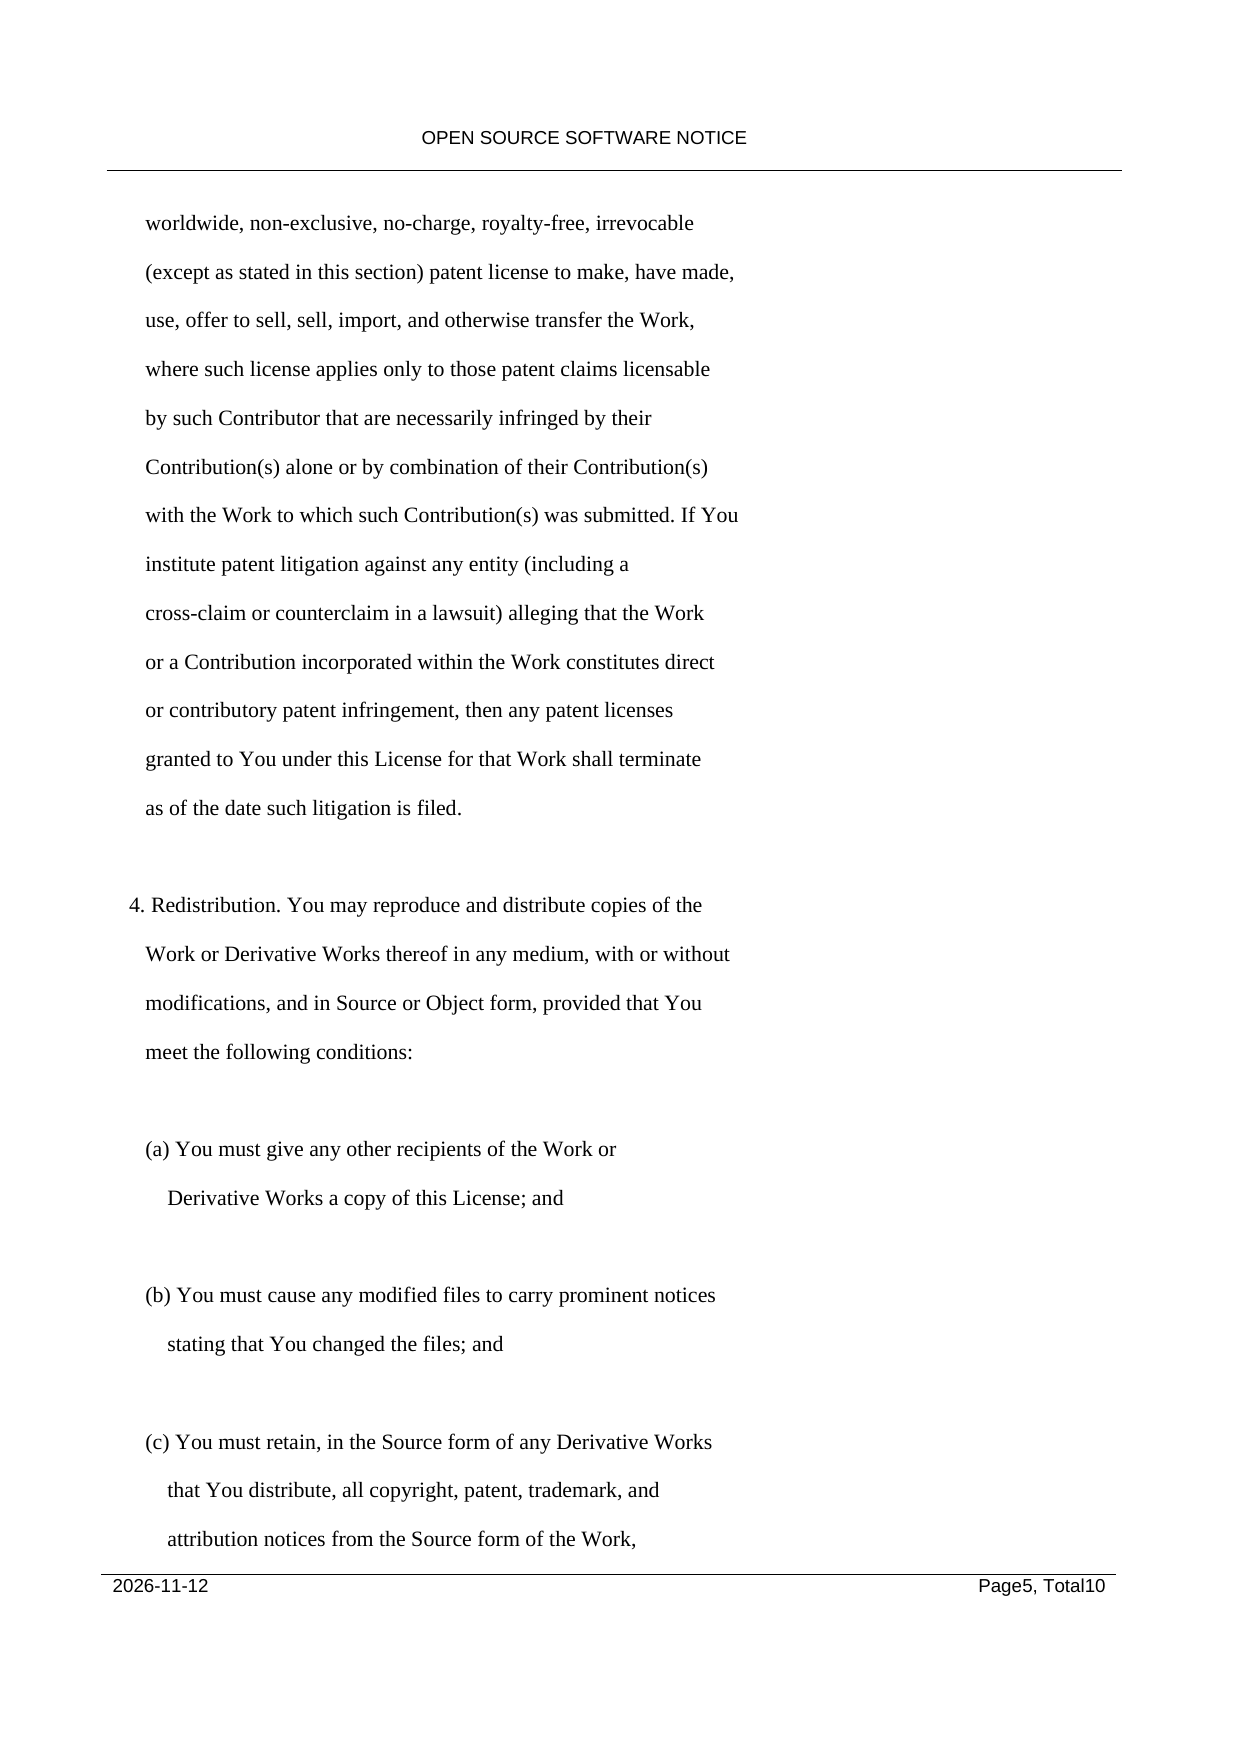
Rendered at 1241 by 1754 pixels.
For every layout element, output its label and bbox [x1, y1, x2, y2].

text [112, 206, 1128, 1555]
